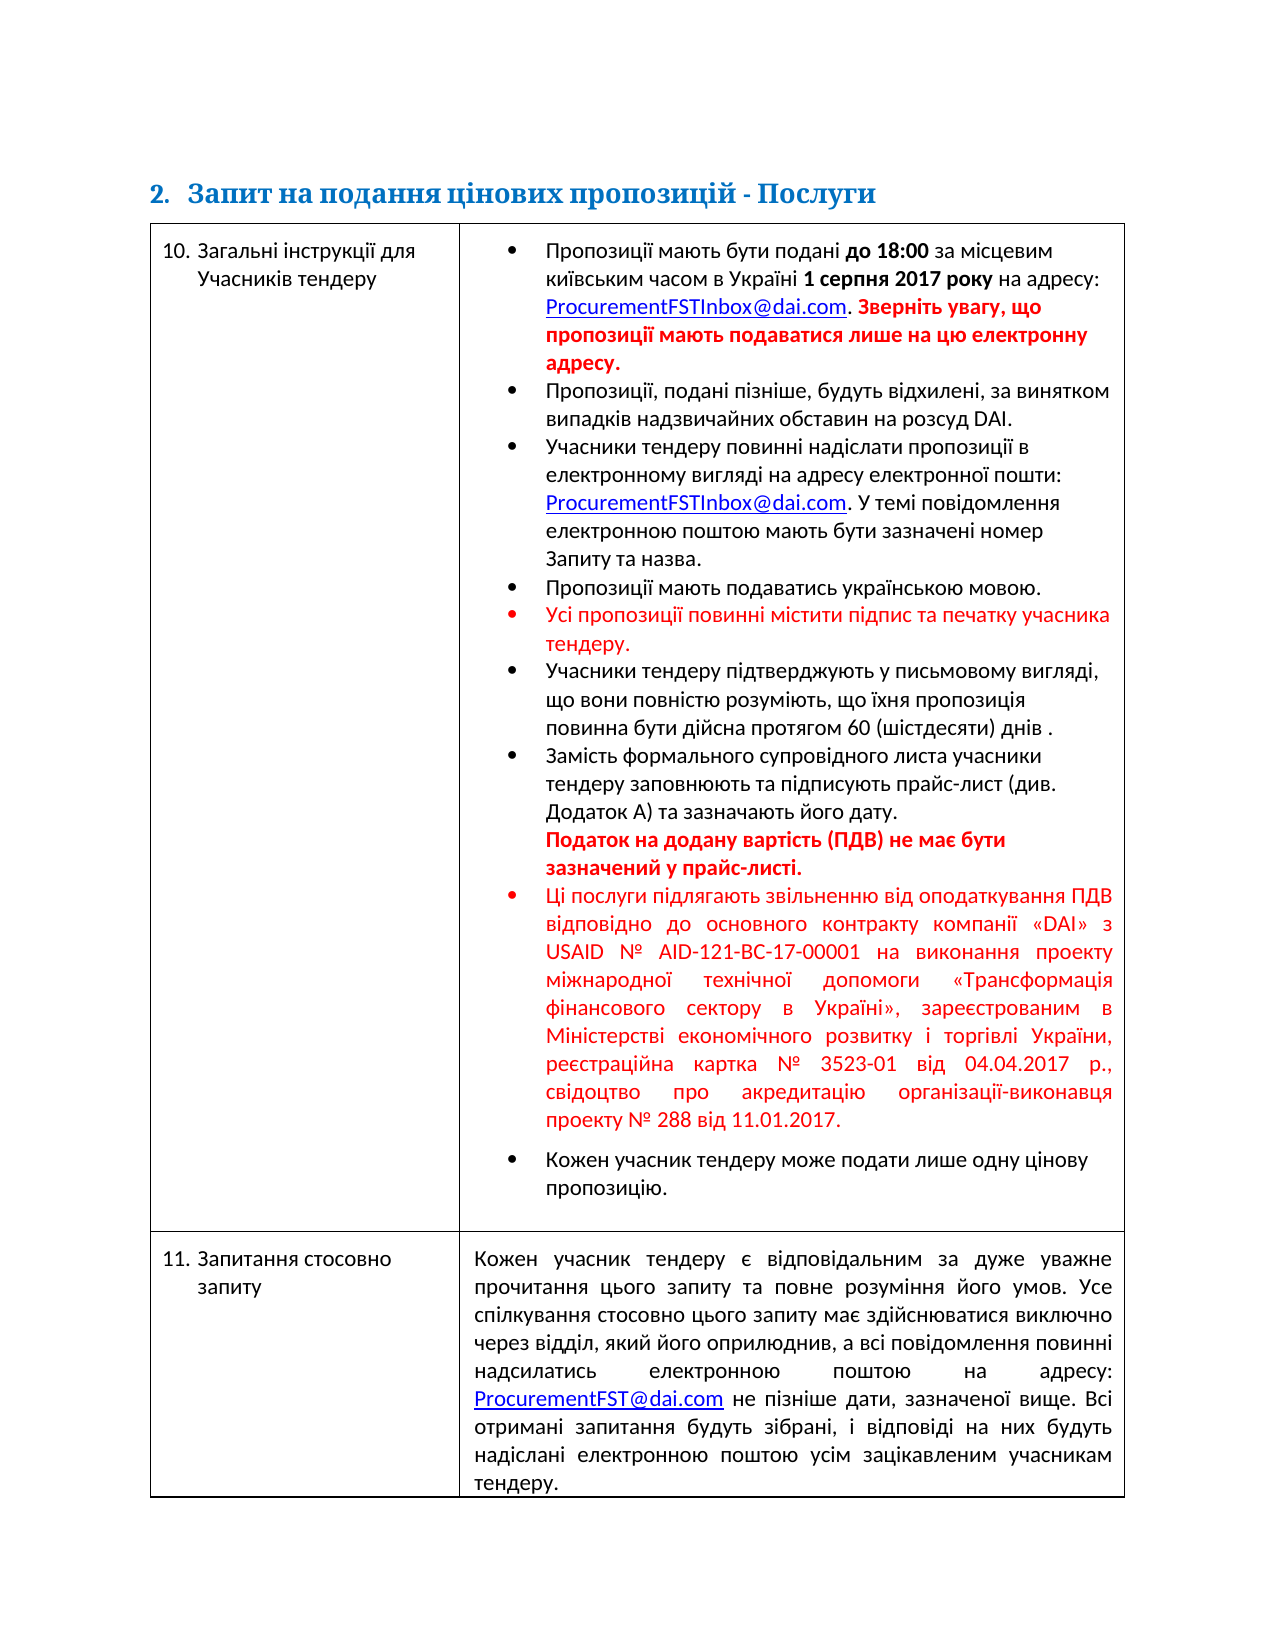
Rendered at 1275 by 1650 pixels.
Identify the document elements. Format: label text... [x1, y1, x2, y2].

table_header Пропозиції мають бути подані до 18:00 за місцевим київським часом в Україні 1 серпня 2017 року на адресу: ProcurementFSTInbox@dai.com. Зверніть увагу, що пропозиції мають подаватися лише на цю електронну адресу. Пропозиції, подані пізніше, будуть відхилені, за винятком випадків надзвичайних обставин на розсуд DAI. Учасники тендеру повинні надіслати пропозиції в електронному вигляді на адресу електронної пошти: ProcurementFSTInbox@dai.com. У темі повідомлення електронною поштою мають бути зазначені номер Запиту та назва. Пропозиції мають подаватись українською мовою. Усі пропозиції повинні містити підпис та печатку учасника тендеру. Учасники тендеру підтверджують у письмовому вигляді, що вони повністю розуміють, що їхня пропозиція повинна бути дійсна протягом 60 (шістдесяти) днів . Замість формального супровідного листа учасники тендеру заповнюють та підписують прайс-лист (див. Додаток А) та зазначають його дату. Податок на додану вартість (ПДВ) не має бути зазначений у прайс-листі. Ці послуги підлягають звільненню від оподаткування ПДВ відповідно до основного контракту компанії «DAI» з USAID № AID-121-BC-17-00001 на виконання проекту міжнародної технічної допомоги «Трансформація фінансового сектору в Україні», зареєстрованим в Міністерстві економічного розвитку і торгівлі України, реєстраційна картка № 3523-01 від 04.04.2017 р., свідоцтво про акредитацію організації-виконавця проекту № 288 від 11.01.2017. Кожен учасник тендеру може подати лише одну цінову пропозицію. [460, 224, 1124, 1231]
table_header Загальні інструкції для Учасників тендеру [151, 224, 459, 1231]
table_cell Запитання стосовно запиту [151, 1232, 459, 1496]
table_cell Кожен учасник тендеру є відповідальним за дуже уважне прочитання цього запиту та повне розуміння його умов. Усе спілкування стосовно цього запиту має здійснюватися виключно через відділ, який його оприлюднив, а всі повідомлення повинні надсилатись електронною поштою на адресу: ProcurementFST@dai.com не пізніше дати, зазначеної вище. Всі отримані запитання будуть зібрані, і відповіді на них будуть надіслані електронною поштою усім зацікавленим учасникам тендеру. [460, 1232, 1124, 1496]
subtitle Запит на подання цінових пропозицій - Послуги [150, 179, 1125, 210]
